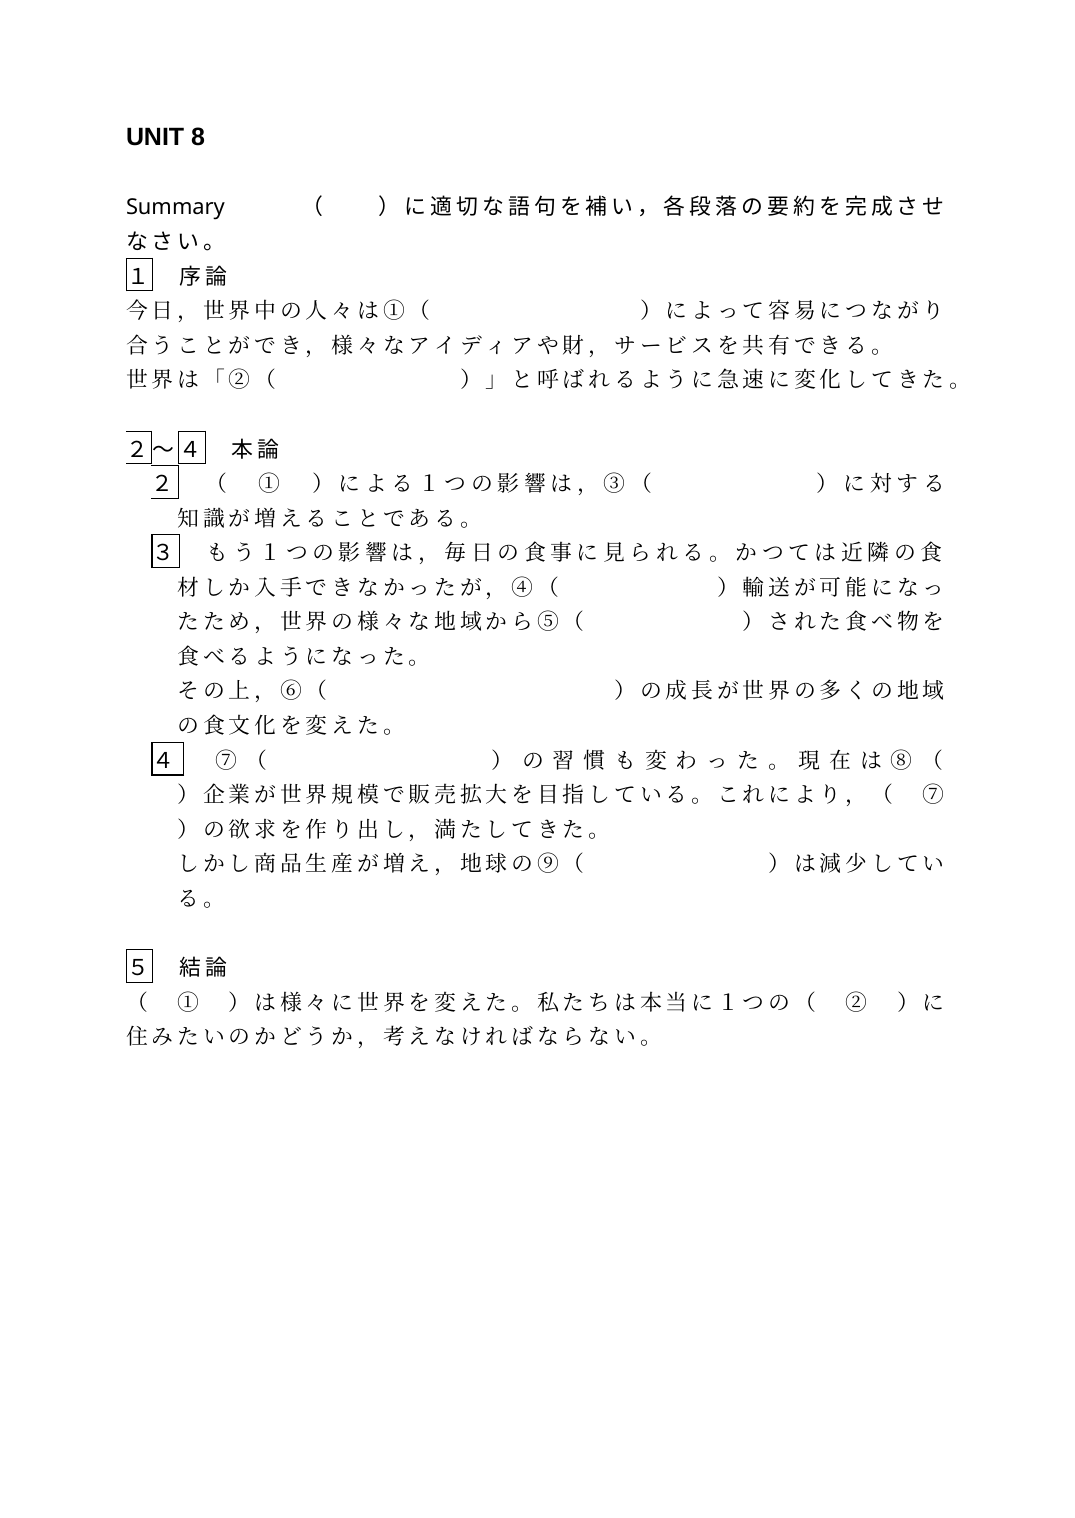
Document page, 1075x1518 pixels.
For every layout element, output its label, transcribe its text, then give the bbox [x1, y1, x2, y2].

text １ 序論 [127, 257, 949, 292]
text ５ 結論 [153, 949, 949, 983]
text 世界は「②（ ）」と呼ばれるように急速に変化してきた。 [126, 361, 949, 396]
text 今日，世界中の人々は①（ ）によって容易につながり合うことができ，様々なアイディアや財，サービスを共有できる。 [126, 292, 949, 361]
text ４ ⑦（ ）の習慣も変わった。現在は⑧（ ）企業が世界規模で販売拡大を目指している。これにより，（ ⑦ ）の欲求を作り出し，満たしてきた。 [148, 741, 949, 845]
text ３ もう１つの影響は，毎日の食事に見られる。かつては近隣の食材しか入手できなかったが，④（ ）輸送が可能になったため，世界の様々な地域から⑤（ ）された食べ物を食べるようになった。 [148, 534, 949, 672]
text しかし商品生産が増え，地球の⑨（ ）は減少している。 [171, 845, 949, 914]
text （ ① ）は様々に世界を変えた。私たちは本当に１つの（ ② ）に住みたいのかどうか，考えなければならない。 [126, 983, 949, 1053]
text その上，⑥（ ）の成長が世界の多くの地域の食文化を変えた。 [171, 672, 949, 741]
text ５ 結論 [127, 950, 152, 982]
text ２～４ 本論 [126, 430, 205, 465]
text Summary （ ）に適切な語句を補い，各段落の要約を完成させなさい。 [126, 188, 949, 257]
text ２～４ 本論 [179, 430, 949, 465]
text ２ （ ① ）による１つの影響は，③（ ）に対する知識が増えることである。 [148, 465, 949, 534]
text UNIT 8 [126, 119, 949, 153]
